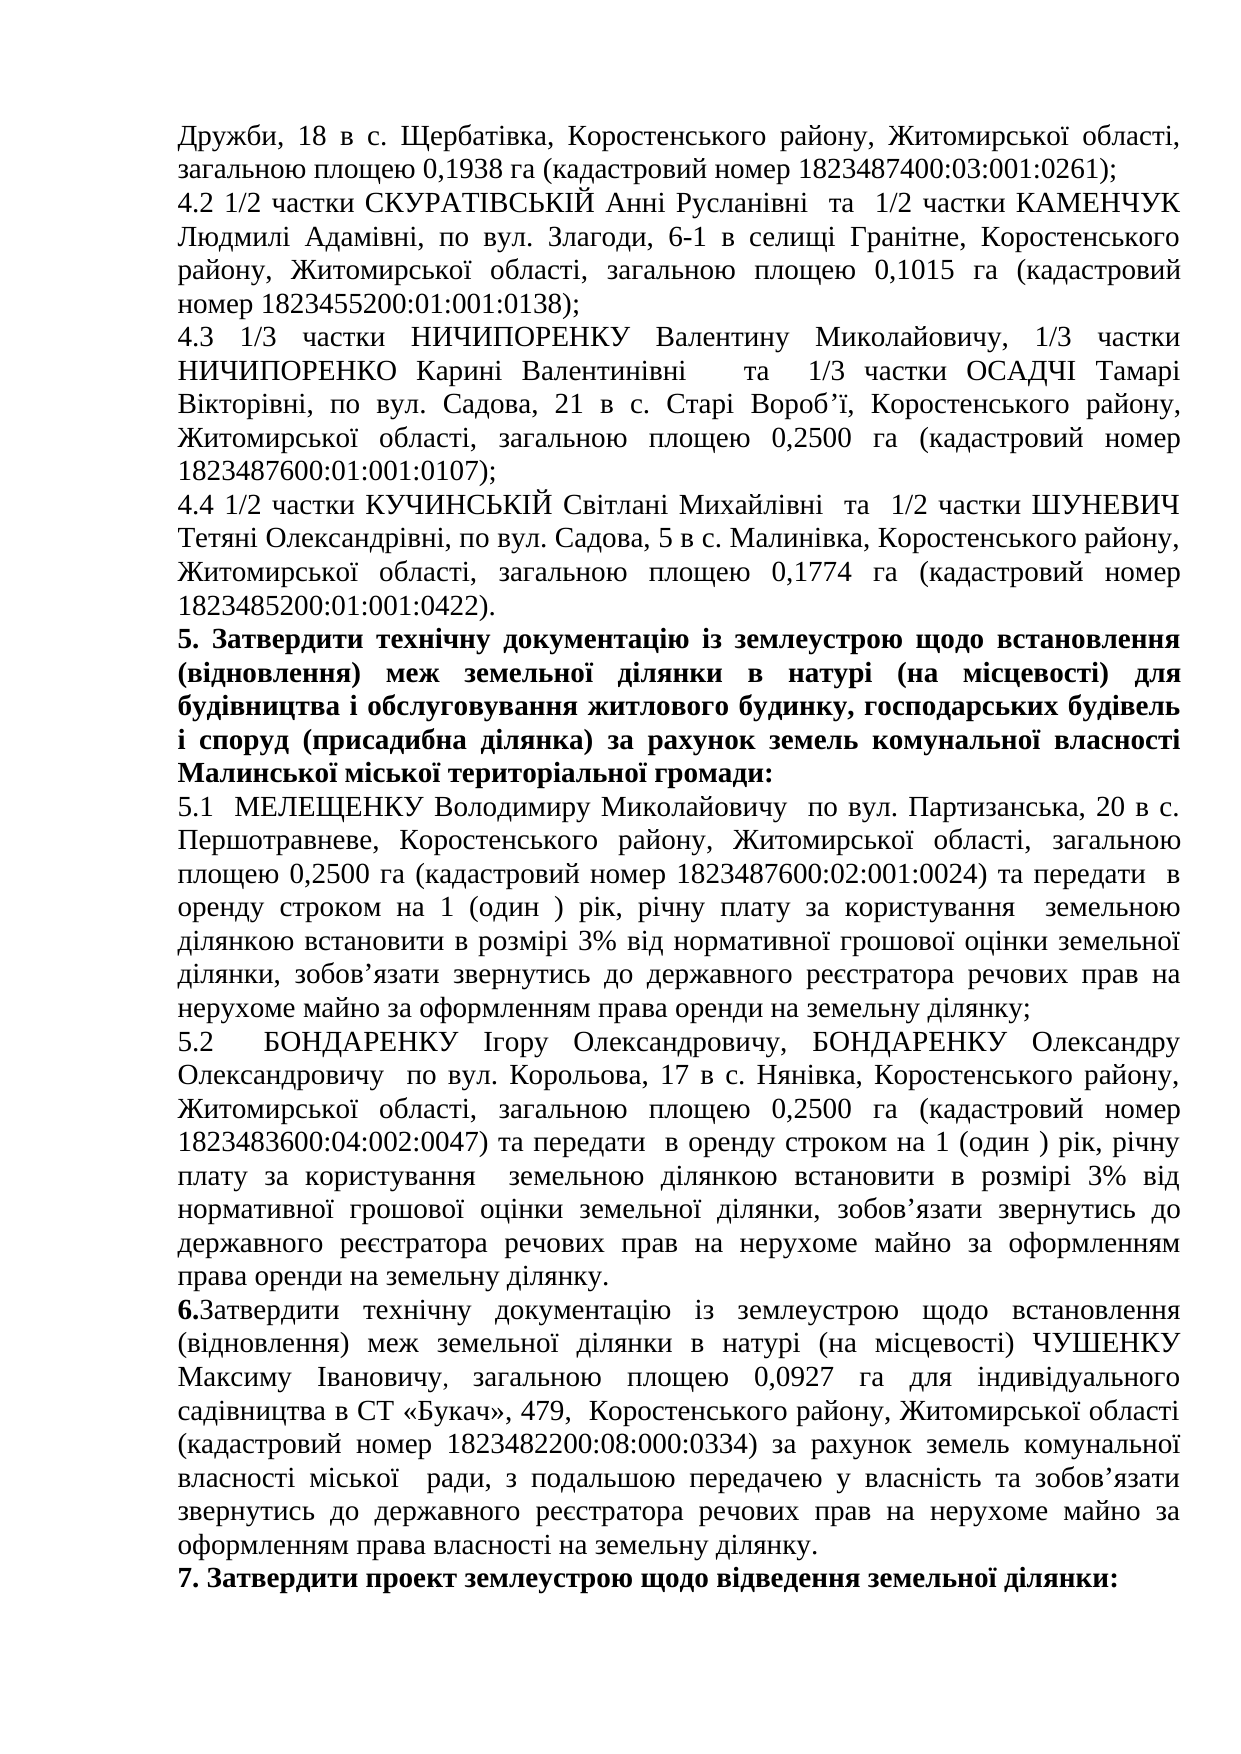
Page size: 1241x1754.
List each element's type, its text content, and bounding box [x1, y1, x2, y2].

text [177, 118, 1181, 185]
text 5.2 БОНДАРЕНКУ Ігору Олександровичу, БОНДАРЕНКУ Олександру Олександровичу по вул. Корольова, 17 в с. Нянівка, Коростенського району, Житомирської області, загальною площею 0,2500 га (кадастровий номер 1823483600:04:002:0047) та передати в оренду строком на 1 (один ) рік, річну плату за користування земельною ділянкою встановити в розмірі 3% від нормативної грошової оцінки земельної ділянки, зобов’язати звернутись до державного реєстратора речових прав на нерухоме майно за оформленням права оренди на земельну ділянку. [177, 1024, 1181, 1292]
text 4.3 1/3 частки НИЧИПОРЕНКУ Валентину Миколайовичу, 1/3 частки НИЧИПОРЕНКО Карині Валентинівні та 1/3 частки ОСАДЧІ Тамарі Вікторівні, по вул. Садова, 21 в с. Старі Вороб’ї, Коростенського району, Житомирської області, загальною площею 0,2500 га (кадастровий номер 1823487600:01:001:0107); [177, 319, 1181, 487]
text 4.4 1/2 частки КУЧИНСЬКІЙ Світлані Михайлівні та 1/2 частки ШУНЕВИЧ Тетяні Олександрівні, по вул. Садова, 5 в с. Малинівка, Коростенського району, Житомирської області, загальною площею 0,1774 га (кадастровий номер 1823485200:01:001:0422). [177, 487, 1181, 621]
text 7. Затвердити проект землеустрою щодо відведення земельної ділянки: [177, 1560, 1181, 1594]
text 4.2 1/2 частки СКУРАТІВСЬКІЙ Анні Русланівні та 1/2 частки КАМЕНЧУК Людмилі Адамівні, по вул. Злагоди, 6-1 в селищі Гранітне, Коростенського району, Житомирської області, загальною площею 0,1015 га (кадастровий номер 1823455200:01:001:0138); [177, 185, 1181, 319]
text 5. Затвердити технічну документацію із землеустрою щодо встановлення (відновлення) меж земельної ділянки в натурі (на місцевості) для будівництва і обслуговування житлового будинку, господарських будівель і споруд (присадибна ділянка) за рахунок земель комунальної власності Малинської міської територіальної громади: [177, 621, 1181, 789]
text 5.1 МЕЛЕЩЕНКУ Володимиру Миколайовичу по вул. Партизанська, 20 в с. Першотравневе, Коростенського району, Житомирської області, загальною площею 0,2500 га (кадастровий номер 1823487600:02:001:0024) та передати в оренду строком на 1 (один ) рік, річну плату за користування земельною ділянкою встановити в розмірі 3% від нормативної грошової оцінки земельної ділянки, зобов’язати звернутись до державного реєстратора речових прав на нерухоме майно за оформленням права оренди на земельну ділянку; [177, 789, 1181, 1024]
text 6.Затвердити технічну документацію із землеустрою щодо встановлення (відновлення) меж земельної ділянки в натурі (на місцевості) ЧУШЕНКУ Максиму Івановичу, загальною площею 0,0927 га для індивідуального садівництва в СТ «Букач», 479, Коростенського району, Житомирської області (кадастровий номер 1823482200:08:000:0334) за рахунок земель комунальної власності міської ради, з подальшою передачею у власність та зобов’язати звернутись до державного реєстратора речових прав на нерухоме майно за оформленням права власності на земельну ділянку. [177, 1292, 1181, 1560]
